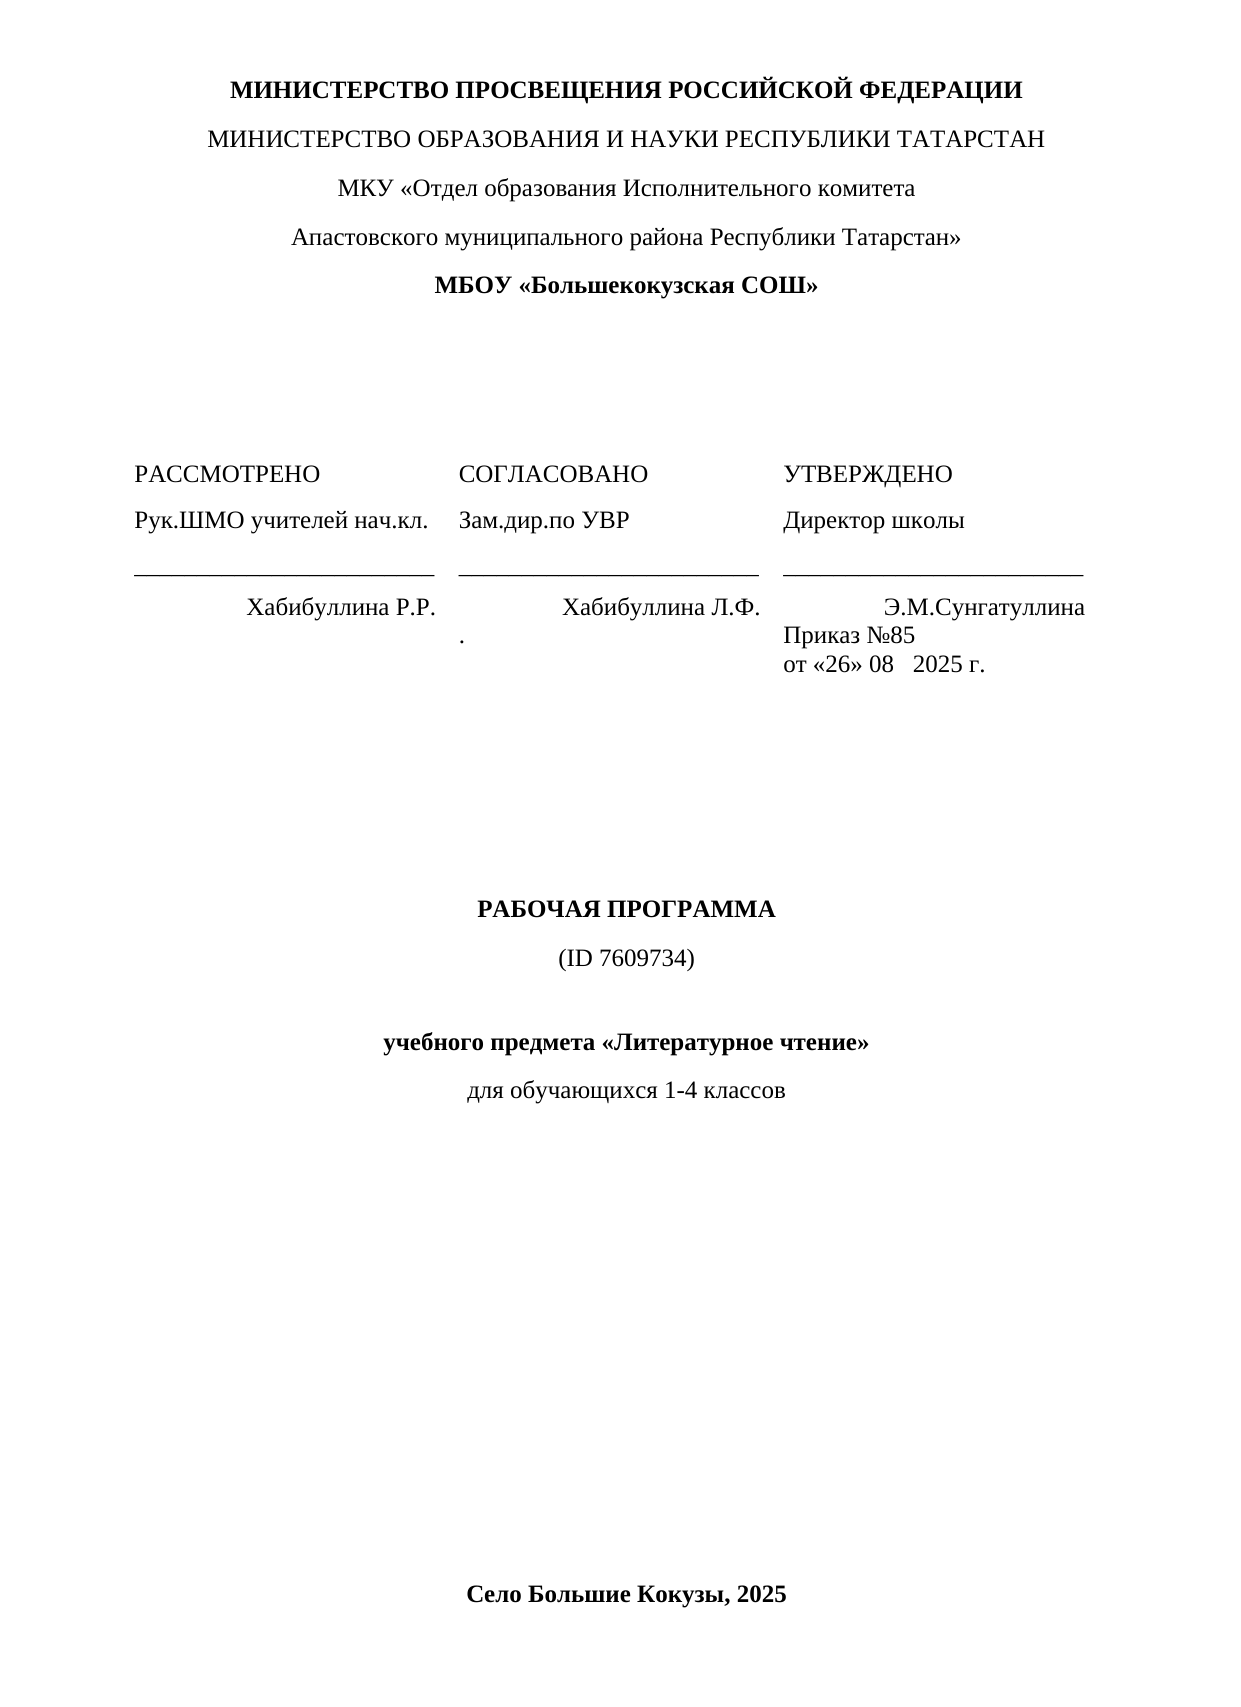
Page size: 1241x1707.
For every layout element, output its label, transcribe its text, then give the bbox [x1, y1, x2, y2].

text для обучающихся 1-4 классов [87, 1076, 1165, 1104]
text МБОУ «Большекокузская СОШ» [87, 270, 1165, 299]
text МИНИСТЕРСТВО ПРОСВЕЩЕНИЯ РОССИЙСКОЙ ФЕДЕРАЦИИ [87, 75, 1165, 104]
text (ID 7609734) [87, 943, 1165, 972]
table_header СОГЛАСОВАНО Зам.дир.по УВР ________________________ Хабибуллина Л.Ф. . [447, 459, 772, 719]
text РАБОЧАЯ ПРОГРАММА [87, 894, 1165, 923]
text Апастовского муниципального района Республики Татарстан» [87, 222, 1165, 250]
table_header РАССМОТРЕНО Рук.ШМО учителей нач.кл. ________________________ Хабибуллина Р.Р. [123, 459, 447, 719]
text Село Большие Кокузы, 2025 [87, 1579, 1165, 1608]
text МИНИСТЕРСТВО ОБРАЗОВАНИЯ И НАУКИ РЕСПУБЛИКИ ТАТАРСТАН [87, 124, 1165, 153]
table_header УТВЕРЖДЕНО Директор школы ________________________ Э.М.Сунгатуллина Приказ №85 от «26» 08 2025 г. [772, 459, 1096, 719]
text МКУ «Отдел образования Исполнительного комитета [87, 173, 1165, 201]
text учебного предмета «Литературное чтение» [87, 1027, 1165, 1056]
